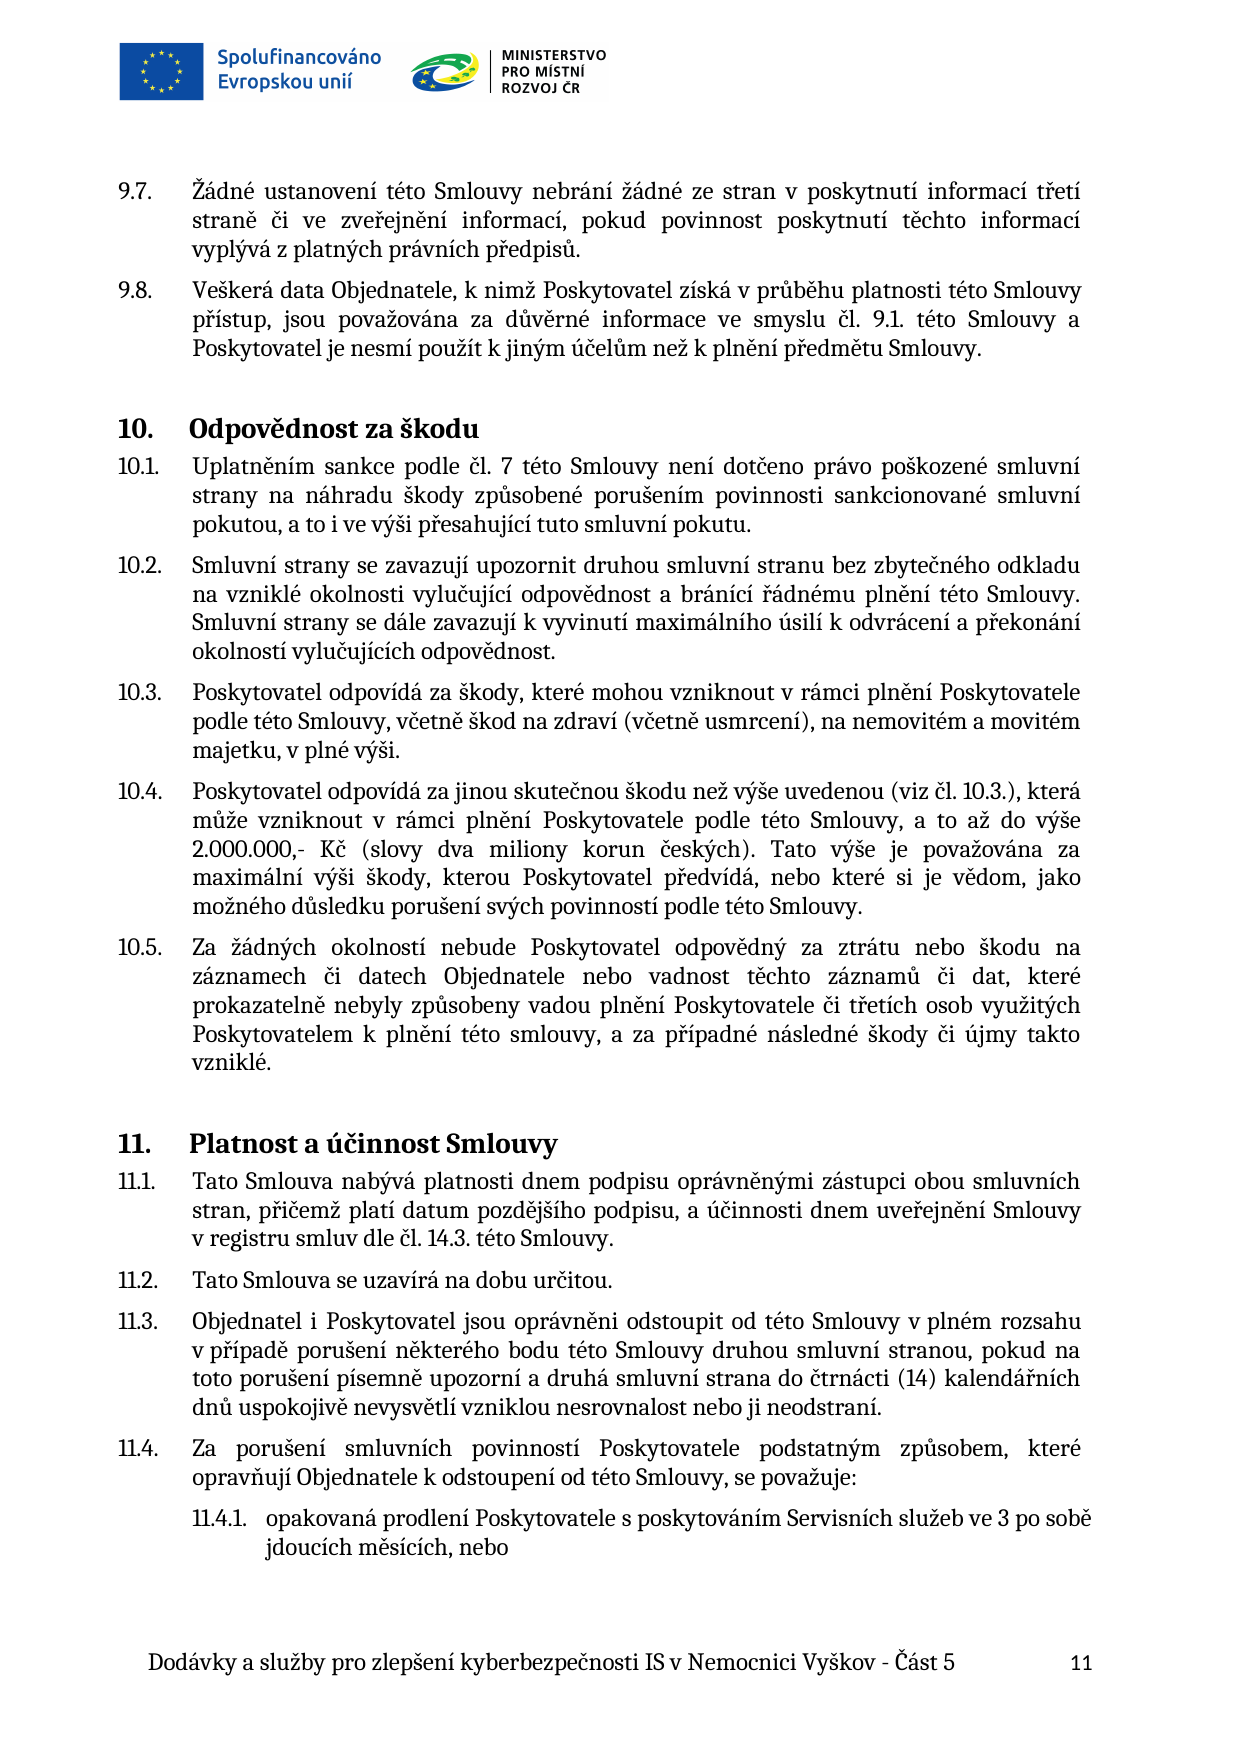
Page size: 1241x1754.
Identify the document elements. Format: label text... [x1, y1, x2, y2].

list Poskytovatel odpovídá za jinou skutečnou škodu než výše uvedenou (viz čl. 10.3.), která může vzniknout v rámci plnění Poskytovatele podle této Smlouvy, a to až do výše 2.000.000,- Kč (slovy dva miliony korun českých). Tato výše je považována za maximální výši škody, kterou Poskytovatel předvídá, nebo které si je vědom, jako možného důsledku porušení svých povinností podle této Smlouvy. [118, 777, 1082, 921]
list Smluvní strany se zavazují upozornit druhou smluvní stranu bez zbytečného odkladu na vzniklé okolnosti vylučující odpovědnost a bránící řádnému plnění této Smlouvy. Smluvní strany se dále zavazují k vyvinutí maximálního úsilí k odvrácení a překonání okolností vylučujících odpovědnost. [118, 551, 1082, 666]
list Za žádných okolností nebude Poskytovatel odpovědný za ztrátu nebo škodu na záznamech či datech Objednatele nebo vadnost těchto záznamů či dat, které prokazatelně nebyly způsobeny vadou plnění Poskytovatele či třetích osob využitých Poskytovatelem k plnění této smlouvy, a za případné následné škody či újmy takto vzniklé. [118, 933, 1082, 1077]
list Poskytovatel odpovídá za škody, které mohou vzniknout v rámci plnění Poskytovatele podle této Smlouvy, včetně škod na zdraví (včetně usmrcení), na nemovitém a movitém majetku, v plné výši. [118, 678, 1082, 764]
subtitle Platnost a účinnost Smlouvy [118, 1127, 1092, 1161]
list Uplatněním sankce podle čl. 7 této Smlouvy není dotčeno právo poškozené smluvní strany na náhradu škody způsobené porušením povinnosti sankcionované smluvní pokutou, a to i ve výši přesahující tuto smluvní pokutu. [118, 452, 1082, 538]
list Tato Smlouva se uzavírá na dobu určitou. [118, 1266, 1082, 1294]
list Tato Smlouva nabývá platnosti dnem podpisu oprávněnými zástupci obou smluvních stran, přičemž platí datum pozdějšího podpisu, a účinnosti dnem uveřejnění Smlouvy v registru smluv dle čl. 14.3. této Smlouvy. [118, 1167, 1082, 1253]
list Žádné ustanovení této Smlouvy nebrání žádné ze stran v poskytnutí informací třetí straně či ve zveřejnění informací, pokud povinnost poskytnutí těchto informací vyplývá z platných právních předpisů. [118, 177, 1082, 263]
subtitle Odpovědnost za škodu [118, 412, 1092, 446]
list Veškerá data Objednatele, k nimž Poskytovatel získá v průběhu platnosti této Smlouvy přístup, jsou považována za důvěrné informace ve smyslu čl. 9.1. této Smlouvy a Poskytovatel je nesmí použít k jiným účelům než k plnění předmětu Smlouvy. [118, 276, 1082, 362]
picture [118, 42, 610, 102]
list Za porušení smluvních povinností Poskytovatele podstatným způsobem, které opravňují Objednatele k odstoupení od této Smlouvy, se považuje: [118, 1434, 1082, 1492]
list opakovaná prodlení Poskytovatele s poskytováním Servisních služeb ve 3 po sobě jdoucích měsících, nebo [192, 1504, 1092, 1562]
list Objednatel i Poskytovatel jsou oprávněni odstoupit od této Smlouvy v plném rozsahu v případě porušení některého bodu této Smlouvy druhou smluvní stranou, pokud na toto porušení písemně upozorní a druhá smluvní strana do čtrnácti (14) kalendářních dnů uspokojivě nevysvětlí vzniklou nesrovnalost nebo ji neodstraní. [118, 1307, 1082, 1422]
